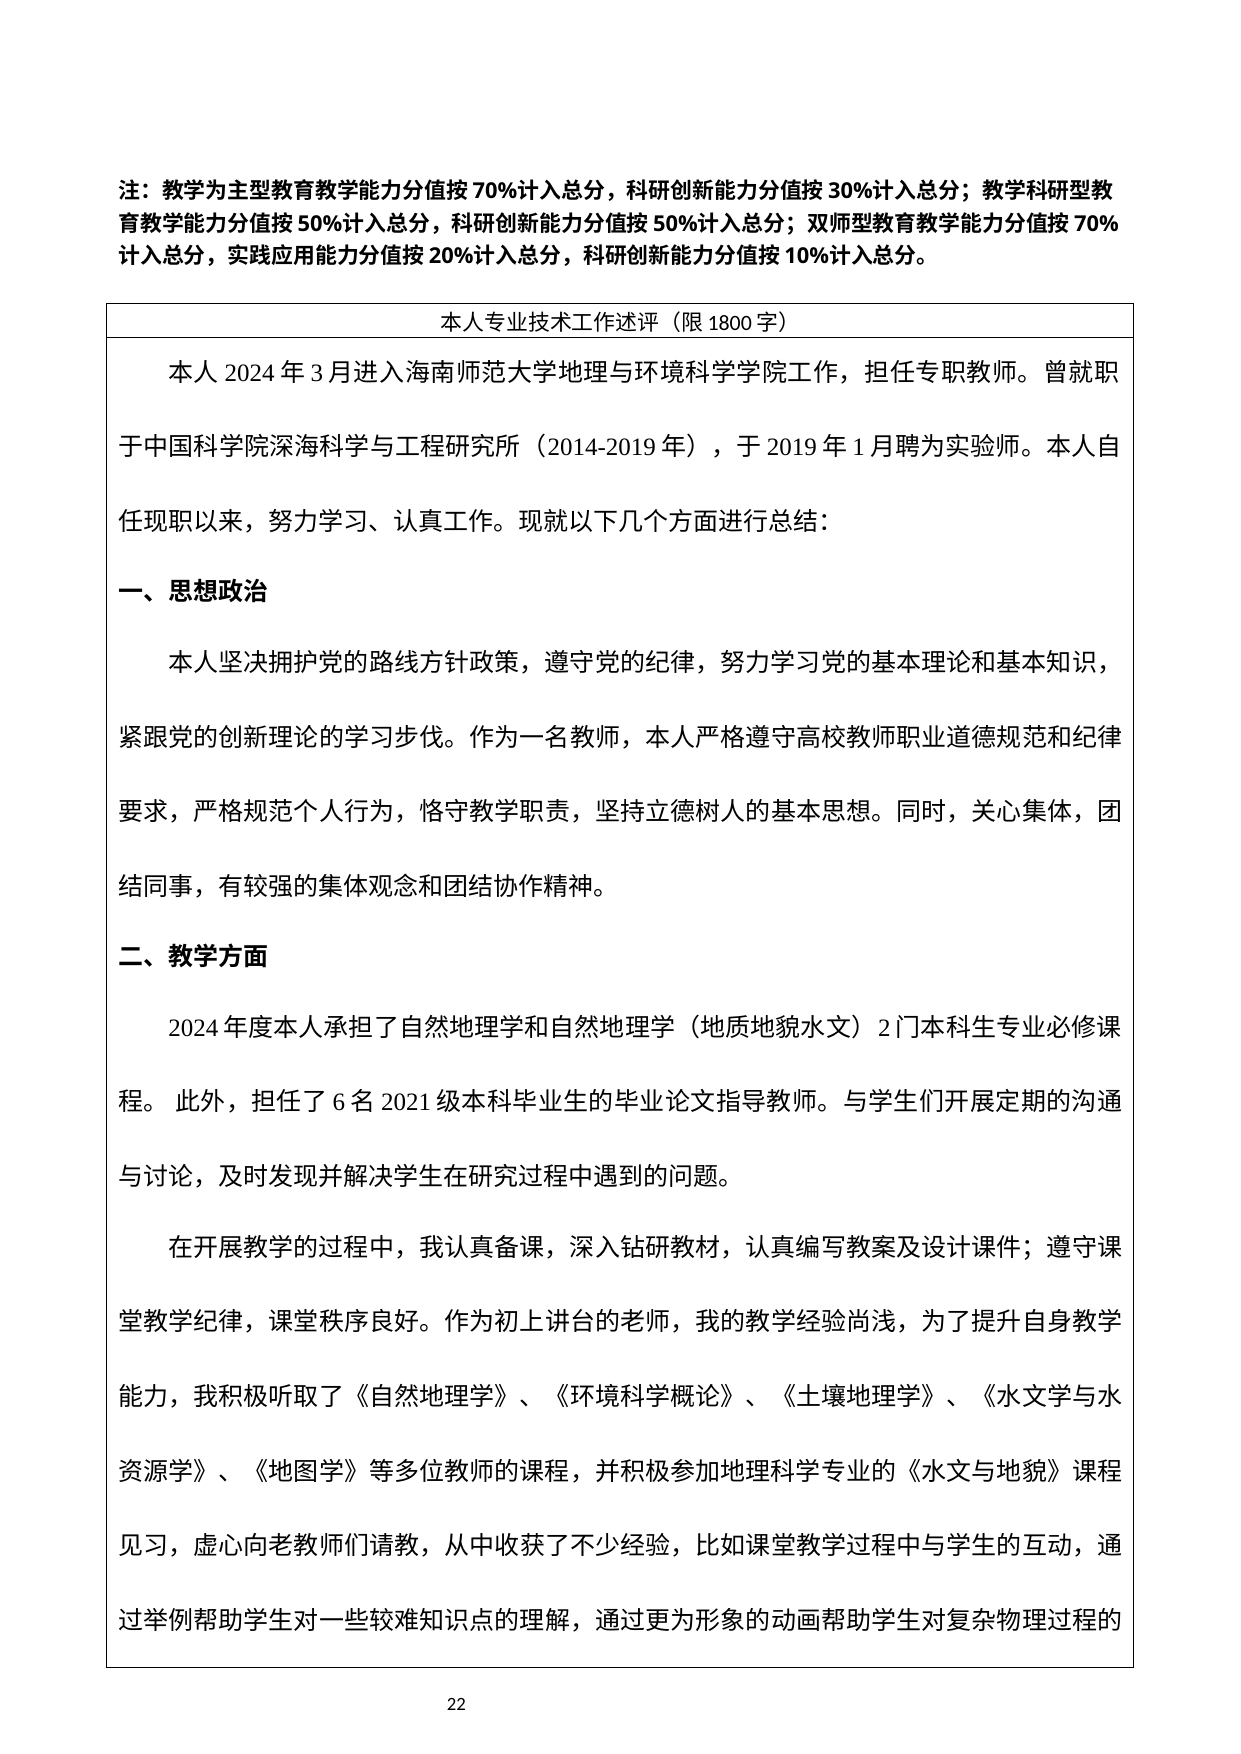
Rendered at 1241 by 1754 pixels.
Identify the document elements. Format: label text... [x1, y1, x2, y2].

text 注：教学为主型教育教学能力分值按70%计入总分，科研创新能力分值按30%计入总分；教学科研型教育教学能力分值按50%计入总分，科研创新能力分值按50%计入总分；双师型教育教学能力分值按70%计入总分，实践应用能力分值按20%计入总分，科研创新能力分值按10%计入总分。 [118, 173, 1122, 271]
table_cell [107, 338, 1133, 1667]
table_header 本人专业技术工作述评（限1800字） [107, 304, 1133, 337]
